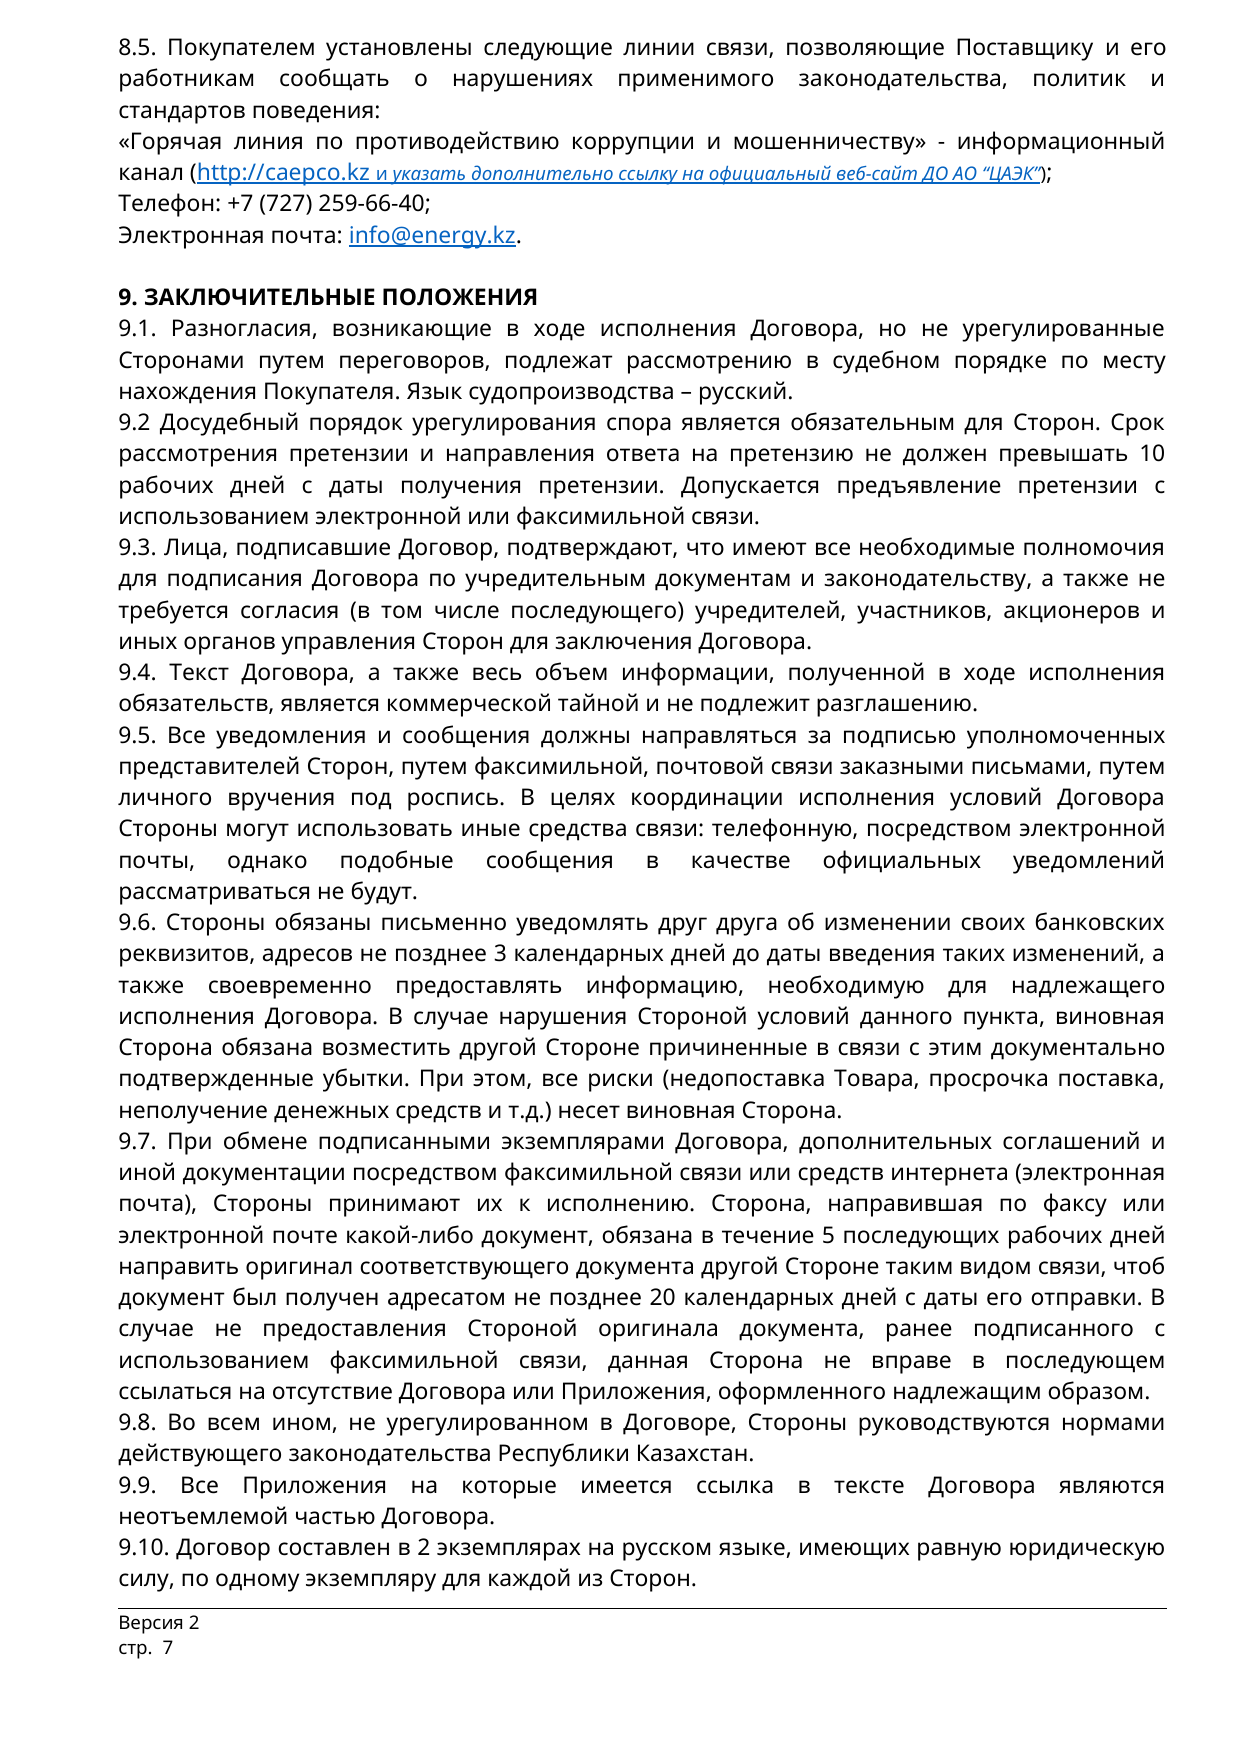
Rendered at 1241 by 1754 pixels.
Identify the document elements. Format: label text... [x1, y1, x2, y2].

text 9.1. Разногласия, возникающие в ходе исполнения Договора, но не урегулированные Сторонами путем переговоров, подлежат рассмотрению в судебном порядке по месту нахождения Покупателя. Язык судопроизводства – русский. [118, 312, 1167, 406]
text 9.7. При обмене подписанными экземплярами Договора, дополнительных соглашений и иной документации посредством факсимильной связи или средств интернета (электронная почта), Стороны принимают их к исполнению. Сторона, направившая по факсу или электронной почте какой-либо документ, обязана в течение 5 последующих рабочих дней направить оригинал соответствующего документа другой Стороне таким видом связи, чтоб документ был получен адресатом не позднее 20 календарных дней с даты его отправки. В случае не предоставления Стороной оригинала документа, ранее подписанного с использованием факсимильной связи, данная Сторона не вправе в последующем ссылаться на отсутствие Договора или Приложения, оформленного надлежащим образом. [118, 1125, 1167, 1406]
text 9.5. Все уведомления и сообщения должны направляться за подписью уполномоченных представителей Сторон, путем факсимильной, почтовой связи заказными письмами, путем личного вручения под роспись. В целях координации исполнения условий Договора Стороны могут использовать иные средства связи: телефонную, посредством электронной почты, однако подобные сообщения в качестве официальных уведомлений рассматриваться не будут. [118, 718, 1167, 906]
text 9.9. Все Приложения на которые имеется ссылка в тексте Договора являются неотъемлемой частью Договора. [118, 1468, 1167, 1531]
list 9.2 Досудебный порядок урегулирования спора является обязательным для Сторон. Срок рассмотрения претензии и направления ответа на претензию не должен превышать 10 рабочих дней с даты получения претензии. Допускается предъявление претензии с использованием электронной или факсимильной связи. [118, 406, 1167, 531]
text 9.6. Стороны обязаны письменно уведомлять друг друга об изменении своих банковских реквизитов, адресов не позднее 3 календарных дней до даты введения таких изменений, а также своевременно предоставлять информацию, необходимую для надлежащего исполнения Договора. В случае нарушения Стороной условий данного пункта, виновная Сторона обязана возместить другой Стороне причиненные в связи с этим документально подтвержденные убытки. При этом, все риски (недопоставка Товара, просрочка поставка, неполучение денежных средств и т.д.) несет виновная Сторона. [118, 906, 1167, 1125]
text 9.8. Во всем ином, не урегулированном в Договоре, Стороны руководствуются нормами действующего законодательства Республики Казахстан. [118, 1406, 1167, 1468]
text 9. ЗАКЛЮЧИТЕЛЬНЫЕ ПОЛОЖЕНИЯ [118, 281, 1167, 312]
text 8.5. Покупателем установлены следующие линии связи, позволяющие Поставщику и его работникам сообщать о нарушениях применимого законодательства, политик и стандартов поведения: [118, 31, 1167, 125]
text Электронная почта: info@energy.kz. [118, 218, 1167, 250]
text «Горячая линия по противодействию коррупции и мошенничеству» - информационный канал (http://caepco.kz и указать дополнительно ссылку на официальный веб-сайт ДО АО “ЦАЭК”); [118, 125, 1167, 187]
text Телефон: +7 (727) 259-66-40; [118, 187, 1167, 218]
text 9.3. Лица, подписавшие Договор, подтверждают, что имеют все необходимые полномочия для подписания Договора по учредительным документам и законодательству, а также не требуется согласия (в том числе последующего) учредителей, участников, акционеров и иных органов управления Сторон для заключения Договора. [118, 531, 1167, 656]
text 9.4. Текст Договора, а также весь объем информации, полученной в ходе исполнения обязательств, является коммерческой тайной и не подлежит разглашению. [118, 656, 1167, 718]
text 9.10. Договор составлен в 2 экземплярах на русском языке, имеющих равную юридическую силу, по одному экземпляру для каждой из Сторон. [118, 1531, 1167, 1593]
